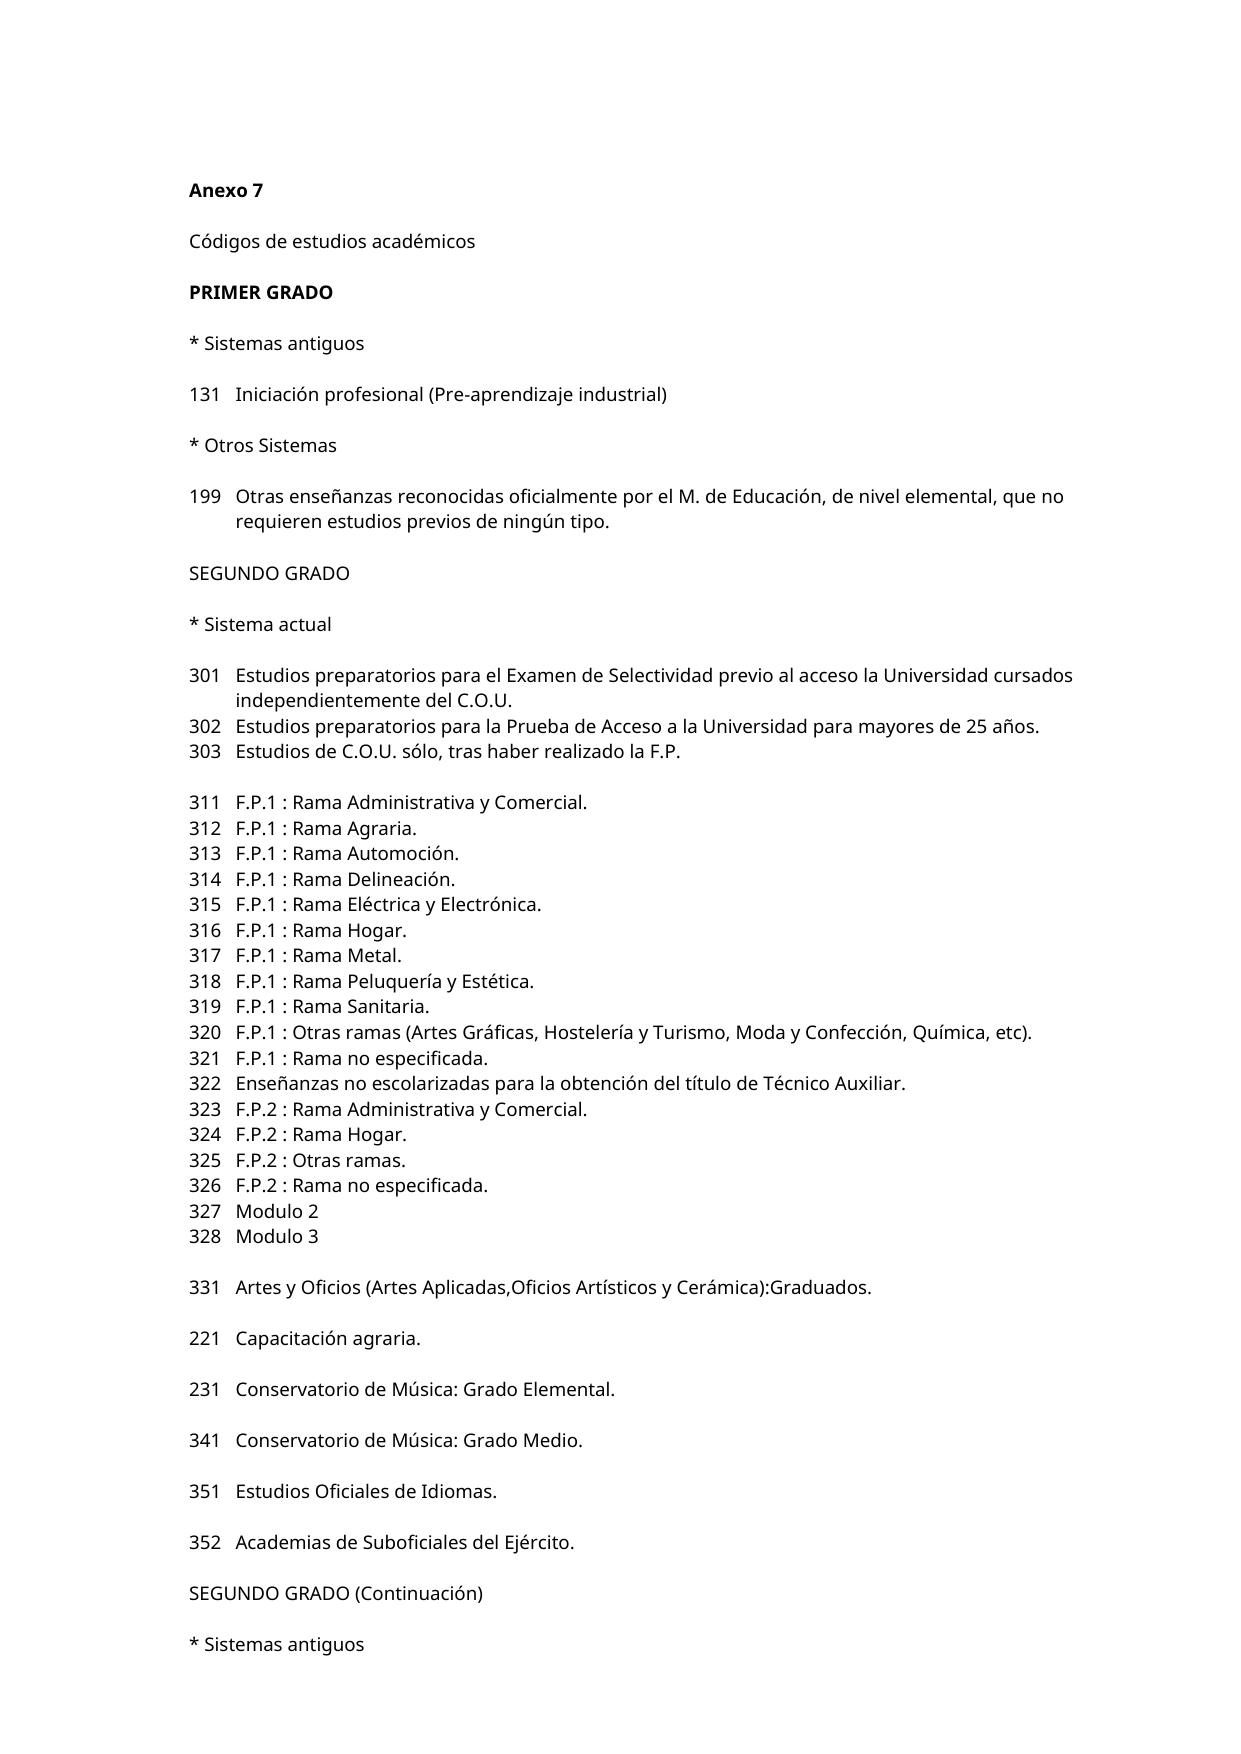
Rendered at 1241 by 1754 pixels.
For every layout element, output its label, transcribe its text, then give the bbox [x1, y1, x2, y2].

text 319 F.P.1 : Rama Sanitaria. [189, 994, 1116, 1019]
text 320 F.P.1 : Otras ramas (Artes Gráficas, Hostelería y Turismo, Moda y Confección, Química, etc). [189, 1019, 1116, 1045]
text 324 F.P.2 : Rama Hogar. [189, 1121, 1116, 1147]
text 331 Artes y Oficios (Artes Aplicadas,Oficios Artísticos y Cerámica):Graduados. [189, 1274, 1116, 1300]
text SEGUNDO GRADO (Continuación) [189, 1581, 1116, 1606]
text 199 Otras enseñanzas reconocidas oficialmente por el M. de Educación, de nivel elemental, que no requieren estudios previos de ningún tipo. [189, 483, 1116, 534]
text SEGUNDO GRADO [189, 560, 1116, 585]
text Códigos de estudios académicos [189, 228, 1116, 254]
text 327 Modulo 2 [189, 1198, 1116, 1223]
text 351 Estudios Oficiales de Idiomas. [189, 1479, 1116, 1504]
text * Otros Sistemas [189, 432, 1116, 458]
text 321 F.P.1 : Rama no especificada. [189, 1045, 1116, 1070]
text 131 Iniciación profesional (Pre-aprendizaje industrial) [189, 381, 1116, 407]
text 318 F.P.1 : Rama Peluquería y Estética. [189, 968, 1116, 994]
text 316 F.P.1 : Rama Hogar. [189, 917, 1116, 943]
text * Sistemas antiguos [189, 1632, 1116, 1657]
text 352 Academias de Suboficiales del Ejército. [189, 1530, 1116, 1555]
text Anexo 7 [189, 177, 1116, 203]
text 311 F.P.1 : Rama Administrativa y Comercial. [189, 789, 1116, 815]
text 221 Capacitación agraria. [189, 1326, 1116, 1351]
text 313 F.P.1 : Rama Automoción. [189, 841, 1116, 866]
text 303 Estudios de C.O.U. sólo, tras haber realizado la F.P. [189, 738, 1116, 764]
text 302 Estudios preparatorios para la Prueba de Acceso a la Universidad para mayores de 25 años. [189, 713, 1116, 738]
text 326 F.P.2 : Rama no especificada. [189, 1172, 1116, 1198]
text 328 Modulo 3 [189, 1223, 1116, 1249]
text * Sistema actual [189, 611, 1116, 636]
text PRIMER GRADO [189, 279, 1116, 305]
text * Sistemas antiguos [189, 330, 1116, 356]
text 322 Enseñanzas no escolarizadas para la obtención del título de Técnico Auxiliar. [189, 1070, 1116, 1096]
text 341 Conservatorio de Música: Grado Medio. [189, 1428, 1116, 1453]
text 317 F.P.1 : Rama Metal. [189, 943, 1116, 968]
text 301 Estudios preparatorios para el Examen de Selectividad previo al acceso la Universidad cursados independientemente del C.O.U. [189, 662, 1116, 713]
text 325 F.P.2 : Otras ramas. [189, 1147, 1116, 1172]
text 323 F.P.2 : Rama Administrativa y Comercial. [189, 1096, 1116, 1121]
text 312 F.P.1 : Rama Agraria. [189, 815, 1116, 841]
text 231 Conservatorio de Música: Grado Elemental. [189, 1377, 1116, 1402]
text 314 F.P.1 : Rama Delineación. [189, 866, 1116, 892]
text 315 F.P.1 : Rama Eléctrica y Electrónica. [189, 892, 1116, 917]
